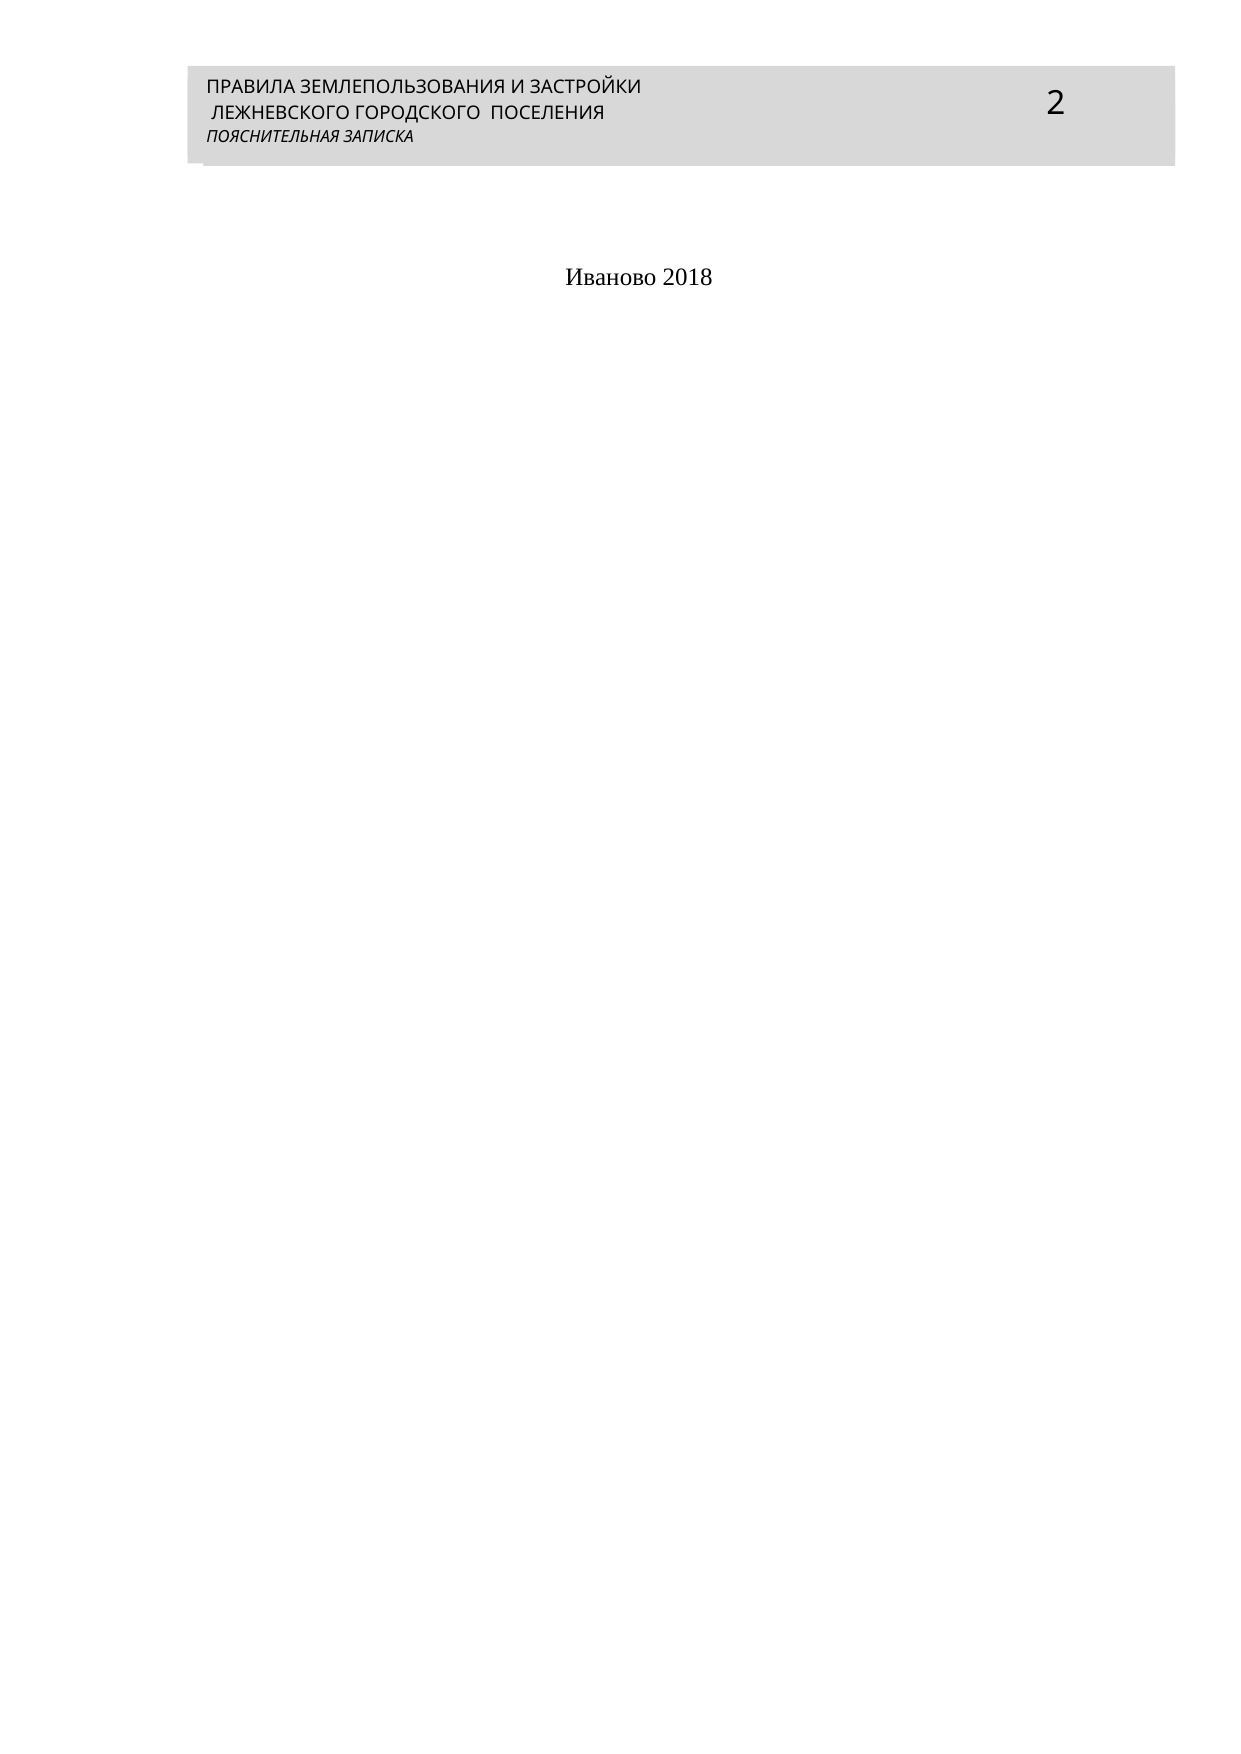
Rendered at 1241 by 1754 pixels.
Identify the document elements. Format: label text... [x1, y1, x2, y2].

text Иваново 2018 [187, 262, 1090, 291]
